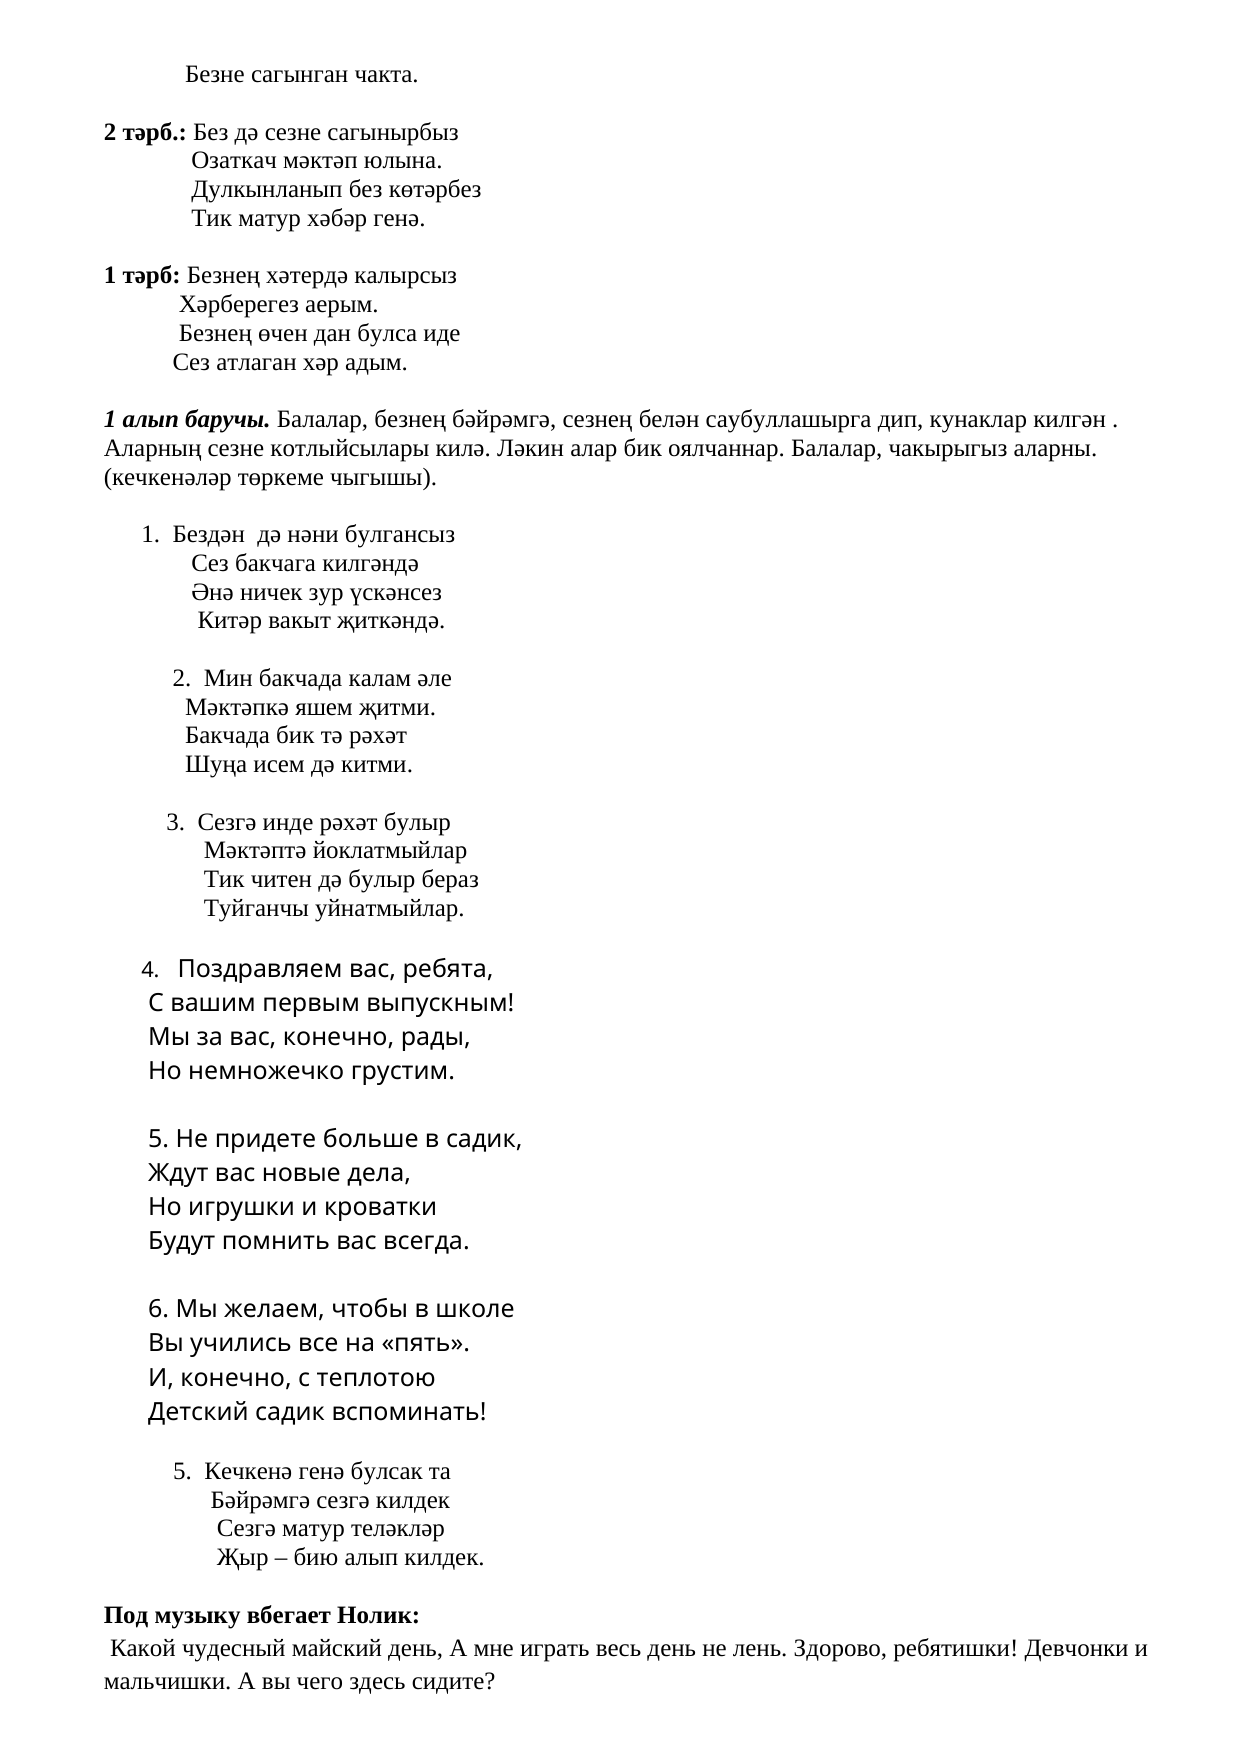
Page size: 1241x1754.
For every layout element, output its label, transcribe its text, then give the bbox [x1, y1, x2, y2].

text (кечкенәләр төркеме чыгышы). [103, 462, 1152, 490]
text Сез бакчага килгәндә [103, 548, 1152, 577]
text 3. Сезгә инде рәхәт булыр [103, 807, 1152, 835]
text Тик читен дә булыр бераз [103, 864, 1152, 893]
text Озаткач мәктәп юлына. [103, 145, 1152, 174]
text Какой чудесный майский день, А мне играть весь день не лень. Здорово, ребятишки! Девчонки и мальчишки. А вы чего здесь сидите? [103, 1633, 1152, 1694]
text 1 тәрб: Безнең хәтердә калырсыз [103, 260, 1152, 289]
text 1. Бездән дә нәни булгансыз [103, 519, 1152, 548]
text 2. Мин бакчада калам әле [103, 663, 1152, 692]
text Под музыку вбегает Нолик: [103, 1600, 1152, 1628]
text 2 тәрб.: Без дә сезне сагынырбыз [103, 117, 1152, 145]
text Тик матур хәбәр генә. [103, 203, 1152, 232]
text Шуңа исем дә китми. [103, 749, 1152, 778]
text Мәктәпкә яшем җитми. [103, 692, 1152, 720]
text Дулкынланып без көтәрбез [103, 174, 1152, 203]
text 1 алып баручы. Балалар, безнең бәйрәмгә, сезнең белән саубуллашырга дип, кунаклар килгән . Аларның сезне котлыйсылары килә. Ләкин алар бик оялчаннар. Балалар, чакырыгыз аларны. [103, 404, 1152, 462]
text Әнә ничек зур үскәнсез [103, 577, 1152, 605]
text Безнең өчен дан булса иде [103, 318, 1152, 347]
text Мәктәптә йоклатмыйлар [103, 835, 1152, 864]
text Сез атлаган хәр адым. [103, 347, 1152, 375]
text Китәр вакыт җиткәндә. [103, 605, 1152, 634]
list 5. Кечкенә генә булсак та Бәйрәмгә сезгә килдек Сезгә матур теләкләр Җыр – бию алып килдек. [148, 1456, 1152, 1571]
list Поздравляем вас, ребята, С вашим первым выпускным! Мы за вас, конечно, рады, Но немножечко грустим. 5. Не придете больше в садик, Ждут вас новые дела, Но игрушки и кроватки Будут помнить вас всегда. 6. Мы желаем, чтобы в школе Вы учились все на «пять». И, конечно, с теплотою Детский садик вспоминать! [141, 950, 1152, 1427]
text Туйганчы уйнатмыйлар. [103, 893, 1152, 922]
text Бакчада бик тә рәхәт [103, 720, 1152, 749]
text Хәрберегез аерым. [103, 289, 1152, 318]
text Безне сагынган чакта. [103, 59, 1152, 88]
